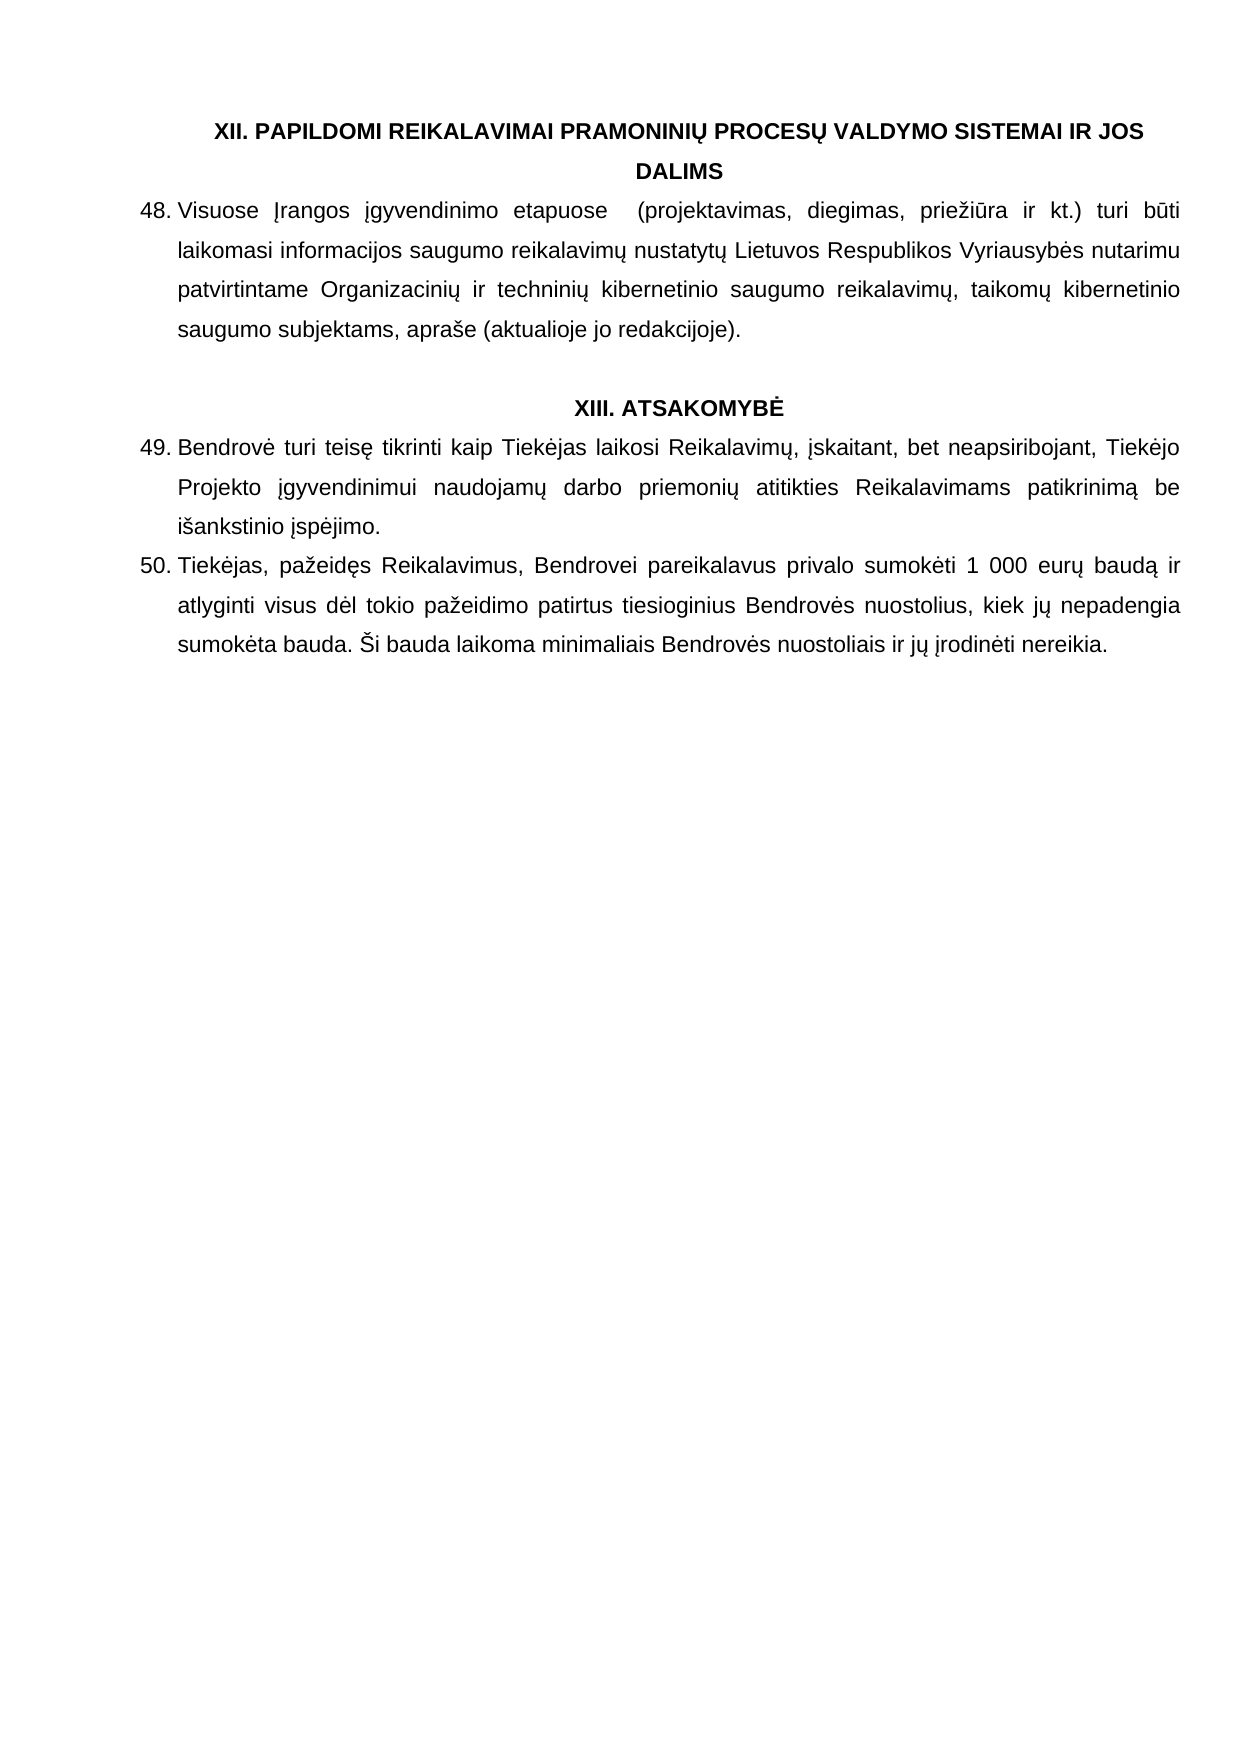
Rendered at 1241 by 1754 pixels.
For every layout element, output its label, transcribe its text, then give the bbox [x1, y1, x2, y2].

list XIII. Atsakomybė [177, 394, 1181, 421]
subtitle XII. PAPILDOMI REIKALAVIMAI PRAMONINIŲ PROCESŲ VALDYMO SISTEMAI IR JOS DALIMS [177, 118, 1181, 184]
text Tiekėjas, pažeidęs Reikalavimus, Bendrovei pareikalavus privalo sumokėti 1 000 eurų baudą ir atlyginti visus dėl tokio pažeidimo patirtus tiesioginius Bendrovės nuostolius, kiek jų nepadengia sumokėta bauda. Ši bauda laikoma minimaliais Bendrovės nuostoliais ir jų įrodinėti nereikia. [140, 552, 1181, 658]
list Visuose Įrangos įgyvendinimo etapuose (projektavimas, diegimas, priežiūra ir kt.) turi būti laikomasi informacijos saugumo reikalavimų nustatytų Lietuvos Respublikos Vyriausybės nutarimu patvirtintame Organizacinių ir techninių kibernetinio saugumo reikalavimų, taikomų kibernetinio saugumo subjektams, apraše (aktualioje jo redakcijoje). [140, 197, 1181, 342]
text Bendrovė turi teisę tikrinti kaip Tiekėjas laikosi Reikalavimų, įskaitant, bet neapsiribojant, Tiekėjo Projekto įgyvendinimui naudojamų darbo priemonių atitikties Reikalavimams patikrinimą be išankstinio įspėjimo. [140, 434, 1181, 539]
